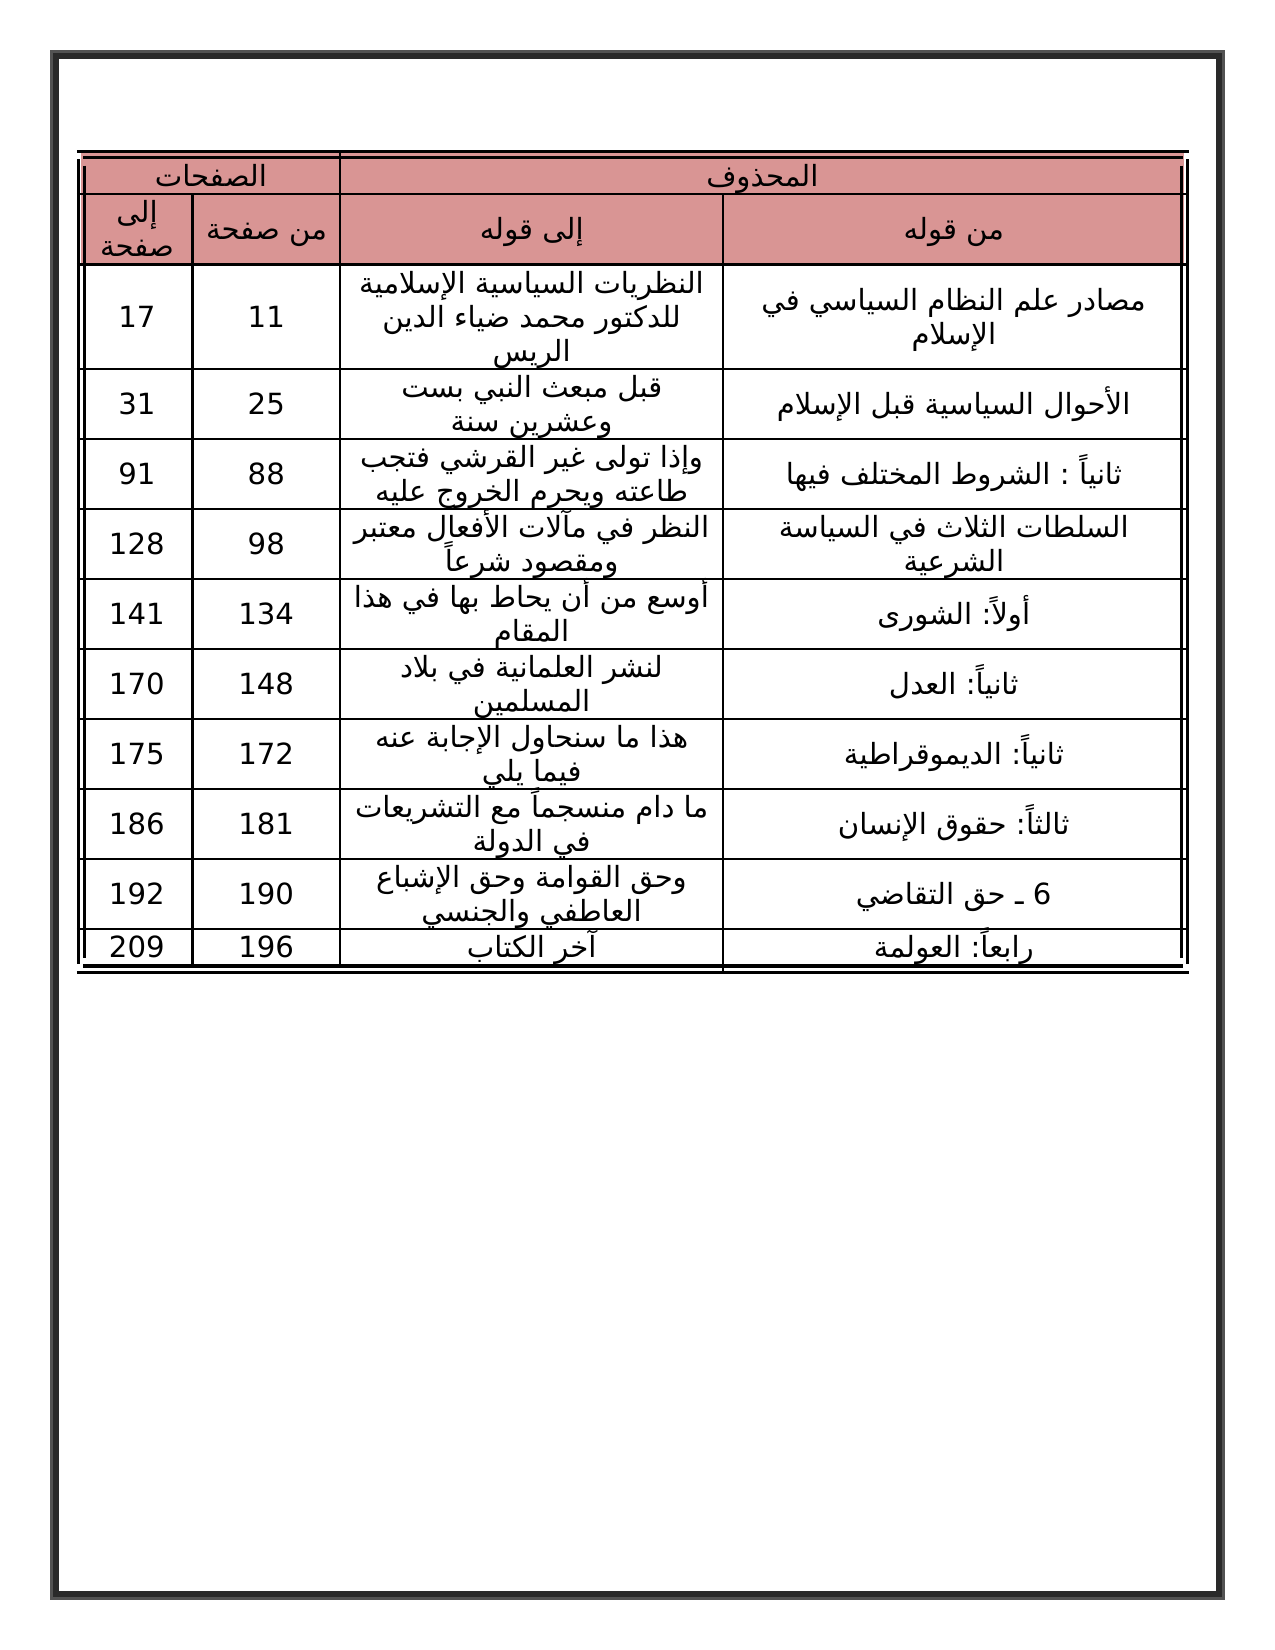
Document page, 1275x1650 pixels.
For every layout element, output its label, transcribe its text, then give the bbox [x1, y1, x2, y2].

table_cell 128 [86, 510, 191, 578]
table_cell 175 [86, 720, 191, 788]
table_cell 170 [86, 650, 191, 718]
table_cell 209 [81, 930, 191, 964]
table_cell السلطات الثلاث في السياسة الشرعية [724, 510, 1180, 578]
table_cell آخر الكتاب [341, 930, 722, 964]
table_cell لنشر العلمانية في بلاد المسلمين [341, 650, 722, 718]
table_cell من صفحة [194, 195, 339, 263]
table_cell رابعاً: العولمة [724, 930, 1184, 964]
table_cell ثانياً: العدل [724, 650, 1180, 718]
table_cell إلى قوله [341, 195, 722, 263]
table_cell ما دام منسجماً مع التشريعات في الدولة [341, 790, 722, 858]
table_cell 17 [86, 266, 191, 368]
table_cell 88 [194, 440, 339, 508]
table_cell 141 [86, 580, 191, 648]
table_cell 98 [194, 510, 339, 578]
table_header المحذوف [341, 153, 1184, 193]
table_cell 6 ـ حق التقاضي [724, 860, 1180, 928]
table_cell 25 [194, 370, 339, 438]
table_cell 172 [194, 720, 339, 788]
table_cell ثانياً : الشروط المختلف فيها [724, 440, 1180, 508]
table_cell 190 [194, 860, 339, 928]
table_cell 148 [194, 650, 339, 718]
table_cell 134 [194, 580, 339, 648]
table_cell 186 [86, 790, 191, 858]
table_cell الأحوال السياسية قبل الإسلام [724, 370, 1180, 438]
table_cell من قوله [724, 195, 1180, 263]
table_cell وإذا تولى غير القرشي فتجب طاعته ويحرم الخروج عليه [341, 440, 722, 508]
table_cell أوسع من أن يحاط بها في هذا المقام [341, 580, 722, 648]
table_cell أولاً: الشورى [724, 580, 1180, 648]
table_cell النظريات السياسية الإسلامية للدكتور محمد ضياء الدين الريس [341, 266, 722, 368]
table_cell قبل مبعث النبي بست وعشرين سنة [341, 370, 722, 438]
table_cell 181 [194, 790, 339, 858]
table_cell هذا ما سنحاول الإجابة عنه فيما يلي [341, 720, 722, 788]
table_header الصفحات [81, 153, 339, 193]
table_cell ثالثاً: حقوق الإنسان [724, 790, 1180, 858]
table_cell 31 [86, 370, 191, 438]
table_cell وحق القوامة وحق الإشباع العاطفي والجنسي [341, 860, 722, 928]
table_cell إلى صفحة [86, 195, 191, 263]
table_cell 196 [194, 930, 339, 964]
table_cell النظر في مآلات الأفعال معتبر ومقصود شرعاً [341, 510, 722, 578]
table_cell ثانياً: الديموقراطية [724, 720, 1180, 788]
table_cell مصادر علم النظام السياسي في الإسلام [724, 266, 1180, 368]
table_cell 11 [194, 266, 339, 368]
table_cell 192 [86, 860, 191, 928]
table_cell 91 [86, 440, 191, 508]
